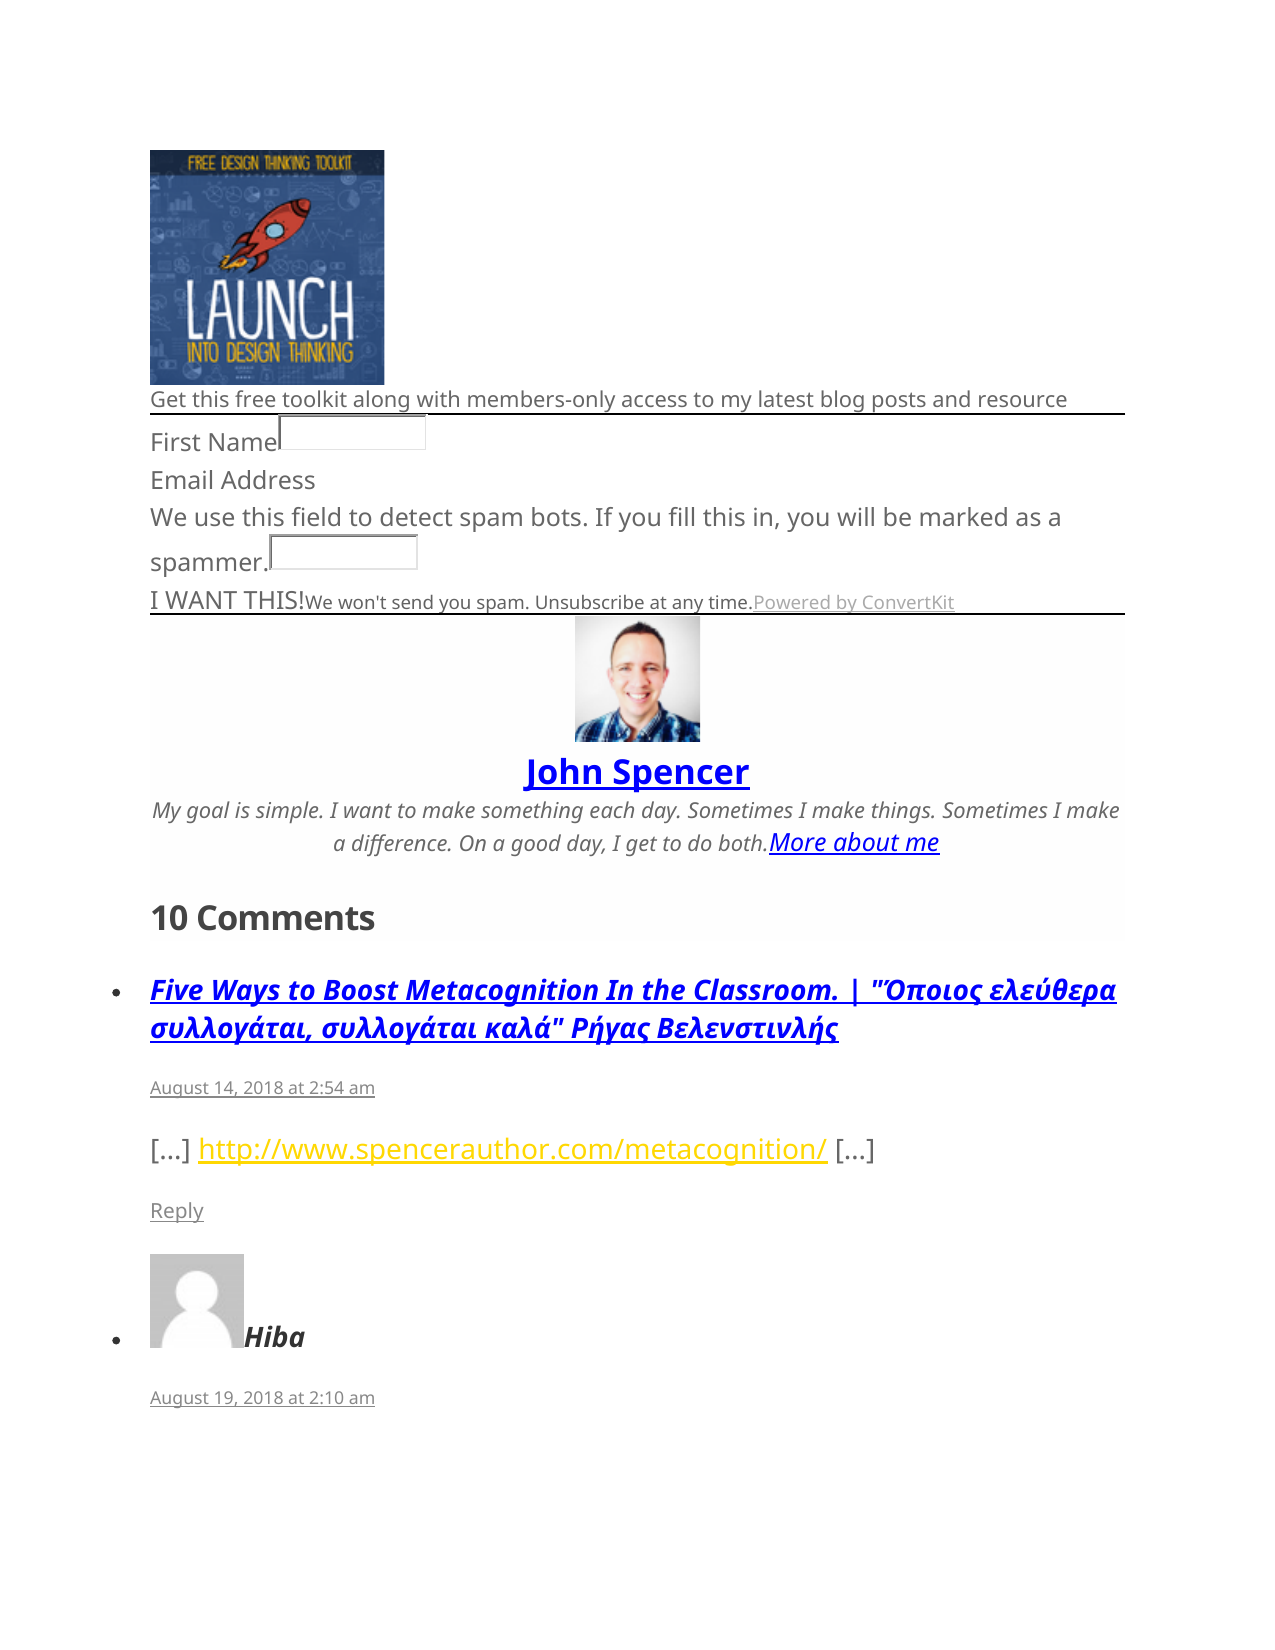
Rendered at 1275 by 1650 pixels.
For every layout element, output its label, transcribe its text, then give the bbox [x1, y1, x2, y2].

text My goal is simple. I want to make something each day. Sometimes I make things. Sometimes I make a difference. On a good day, I get to do both.More about me [150, 794, 1125, 858]
list Hiba [112, 1254, 1125, 1356]
text First Name [150, 415, 1125, 459]
list Five Ways to Boost Metacognition In the Classroom. | "Όποιος ελεύθερα συλλογάται, συλλογάται καλά" Ρήγας Βελενστινλής [112, 970, 1125, 1047]
text John Spencer [150, 741, 1125, 794]
text Reply [150, 1197, 1125, 1225]
picture [150, 150, 385, 385]
text 10 Comments [150, 888, 1125, 941]
text […] http://www.spencerauthor.com/metacognition/ […] [150, 1129, 1125, 1167]
text I WANT THIS!We won't send you spam. Unsubscribe at any time.Powered by ConvertKit [150, 579, 1125, 613]
picture [575, 616, 700, 742]
text We use this field to detect spam bots. If you fill this in, you will be marked as a spammer. [150, 497, 1125, 579]
picture [150, 1254, 244, 1348]
text August 14, 2018 at 2:54 am [150, 1076, 1125, 1100]
text Email Address [150, 459, 1125, 497]
text August 19, 2018 at 2:10 am [150, 1385, 1125, 1409]
text Get this free toolkit along with members-only access to my latest blog posts and resource [150, 384, 1125, 413]
